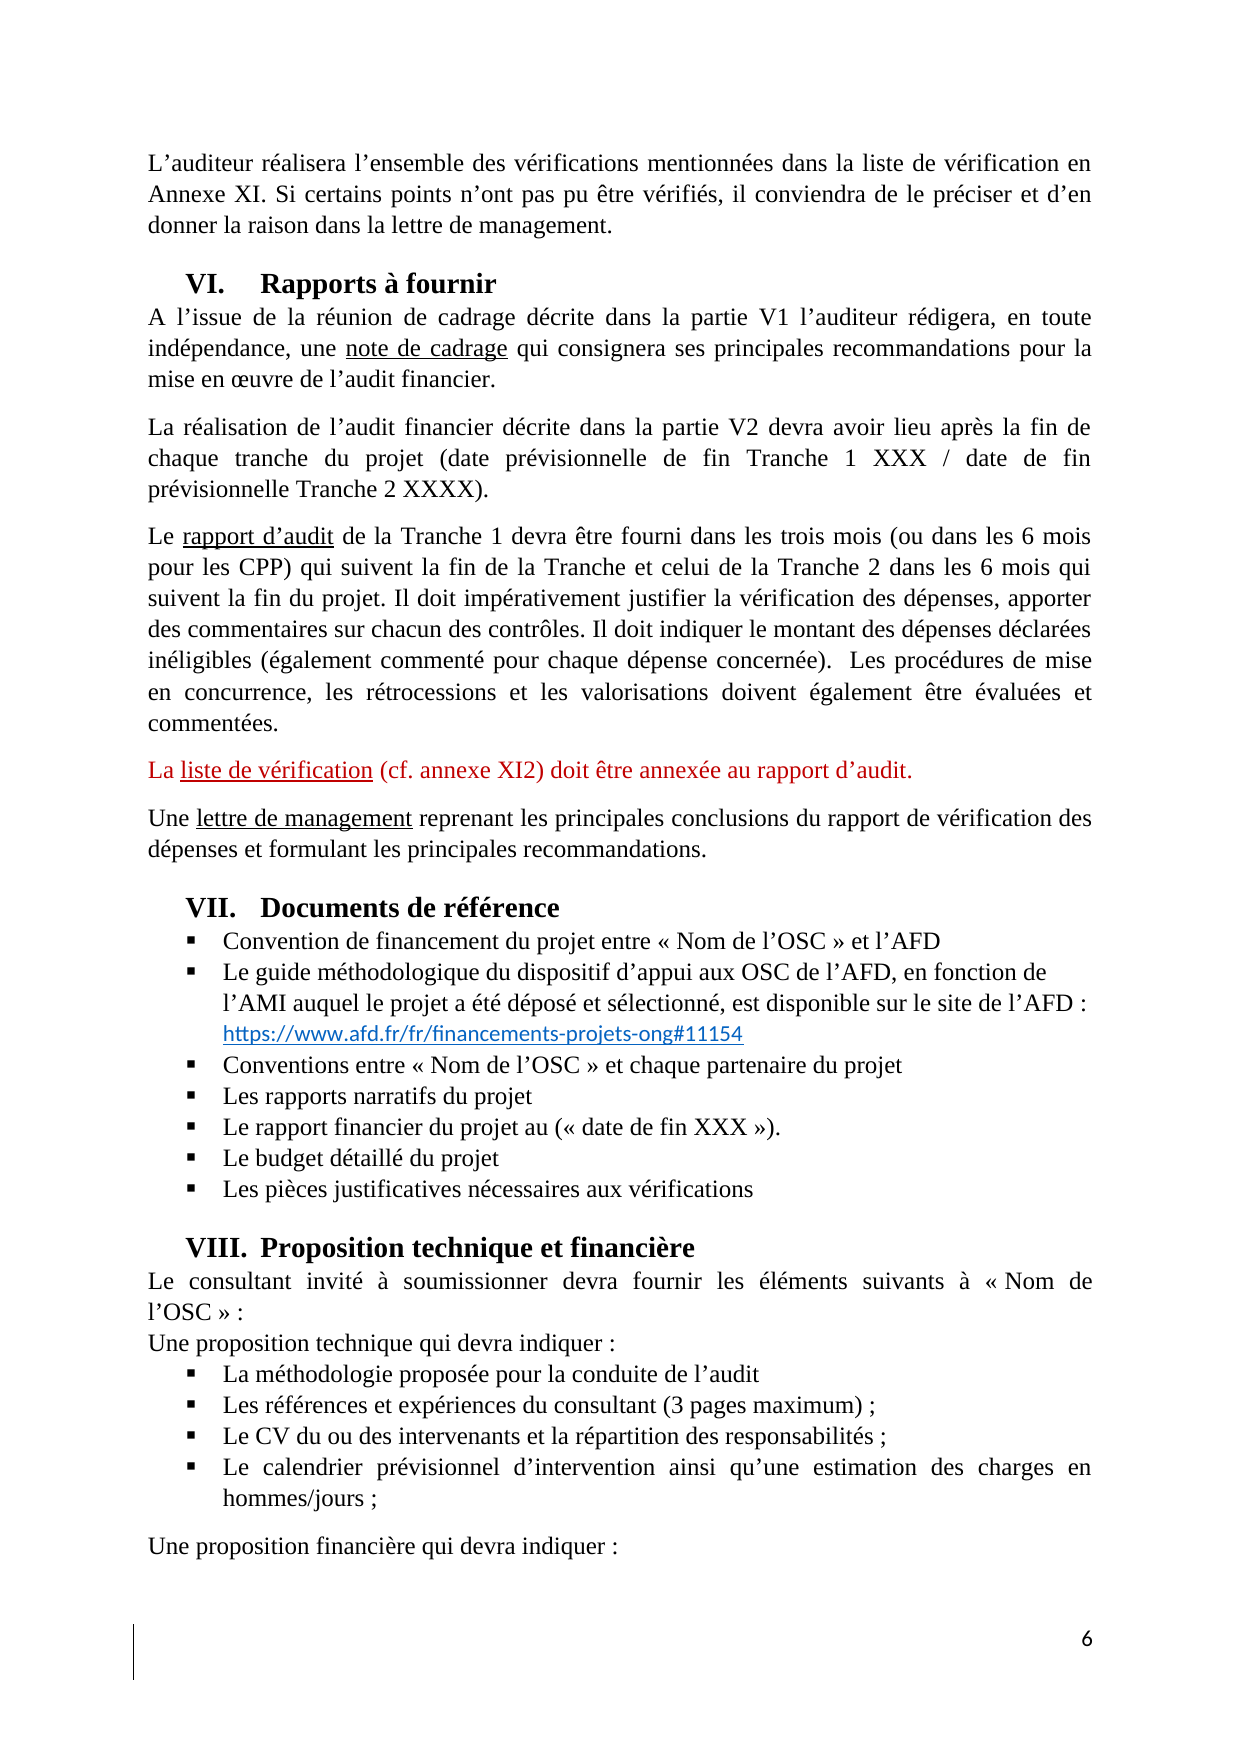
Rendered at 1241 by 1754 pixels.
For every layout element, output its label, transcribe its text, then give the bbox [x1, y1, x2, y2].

list Les rapports narratifs du projet [185, 1081, 1093, 1109]
subtitle Rapports à fournir [185, 266, 1093, 299]
list Les pièces justificatives nécessaires aux vérifications [185, 1174, 1093, 1203]
text Une proposition financière qui devra indiquer : [148, 1531, 1093, 1560]
list Le budget détaillé du projet [185, 1143, 1093, 1172]
list Le rapport financier du projet au (« date de fin XXX »). [185, 1112, 1093, 1141]
list https://www.afd.fr/fr/financements-projets-ong#11154 [223, 1019, 1093, 1047]
text Une lettre de management reprenant les principales conclusions du rapport de vérification des dépenses et formulant les principales recommandations. [148, 803, 1093, 863]
text L’auditeur réalisera l’ensemble des vérifications mentionnées dans la liste de vérification en Annexe XI. Si certains points n’ont pas pu être vérifiés, il conviendra de le préciser et d’en donner la raison dans la lettre de management. [148, 148, 1093, 238]
text Une proposition technique qui devra indiquer : [148, 1328, 1093, 1357]
subtitle Documents de référence [185, 890, 1093, 924]
text La liste de vérification (cf. annexe XI2) doit être annexée au rapport d’audit. [148, 755, 1093, 784]
text La réalisation de l’audit financier décrite dans la partie V2 devra avoir lieu après la fin de chaque tranche du projet (date prévisionnelle de fin Tranche 1 XXX / date de fin prévisionnelle Tranche 2 XXXX). [148, 412, 1093, 502]
subtitle Proposition technique et financière [185, 1230, 1093, 1263]
list Le calendrier prévisionnel d’intervention ainsi qu’une estimation des charges en hommes/jours ; [185, 1452, 1093, 1512]
text Le rapport d’audit de la Tranche 1 devra être fourni dans les trois mois (ou dans les 6 mois pour les CPP) qui suivent la fin de la Tranche et celui de la Tranche 2 dans les 6 mois qui suivent la fin du projet. Il doit impérativement justifier la vérification des dépenses, apporter des commentaires sur chacun des contrôles. Il doit indiquer le montant des dépenses déclarées inéligibles (également commenté pour chaque dépense concernée). Les procédures de mise en concurrence, les rétrocessions et les valorisations doivent également être évaluées et commentées. [148, 521, 1093, 736]
text Le consultant invité à soumissionner devra fournir les éléments suivants à « Nom de l’OSC » : [148, 1266, 1093, 1326]
list La méthodologie proposée pour la conduite de l’audit [185, 1359, 1093, 1388]
list Les références et expériences du consultant (3 pages maximum) ; [185, 1390, 1093, 1419]
list Conventions entre « Nom de l’OSC » et chaque partenaire du projet [185, 1050, 1093, 1078]
text A l’issue de la réunion de cadrage décrite dans la partie V1 l’auditeur rédigera, en toute indépendance, une note de cadrage qui consignera ses principales recommandations pour la mise en œuvre de l’audit financier. [148, 302, 1093, 393]
list Convention de financement du projet entre « Nom de l’OSC » et l’AFD [185, 926, 1093, 955]
list Le CV du ou des intervenants et la répartition des responsabilités ; [185, 1421, 1093, 1450]
list Le guide méthodologique du dispositif d’appui aux OSC de l’AFD, en fonction de l’AMI auquel le projet a été déposé et sélectionné, est disponible sur le site de l’AFD : [185, 957, 1093, 1017]
